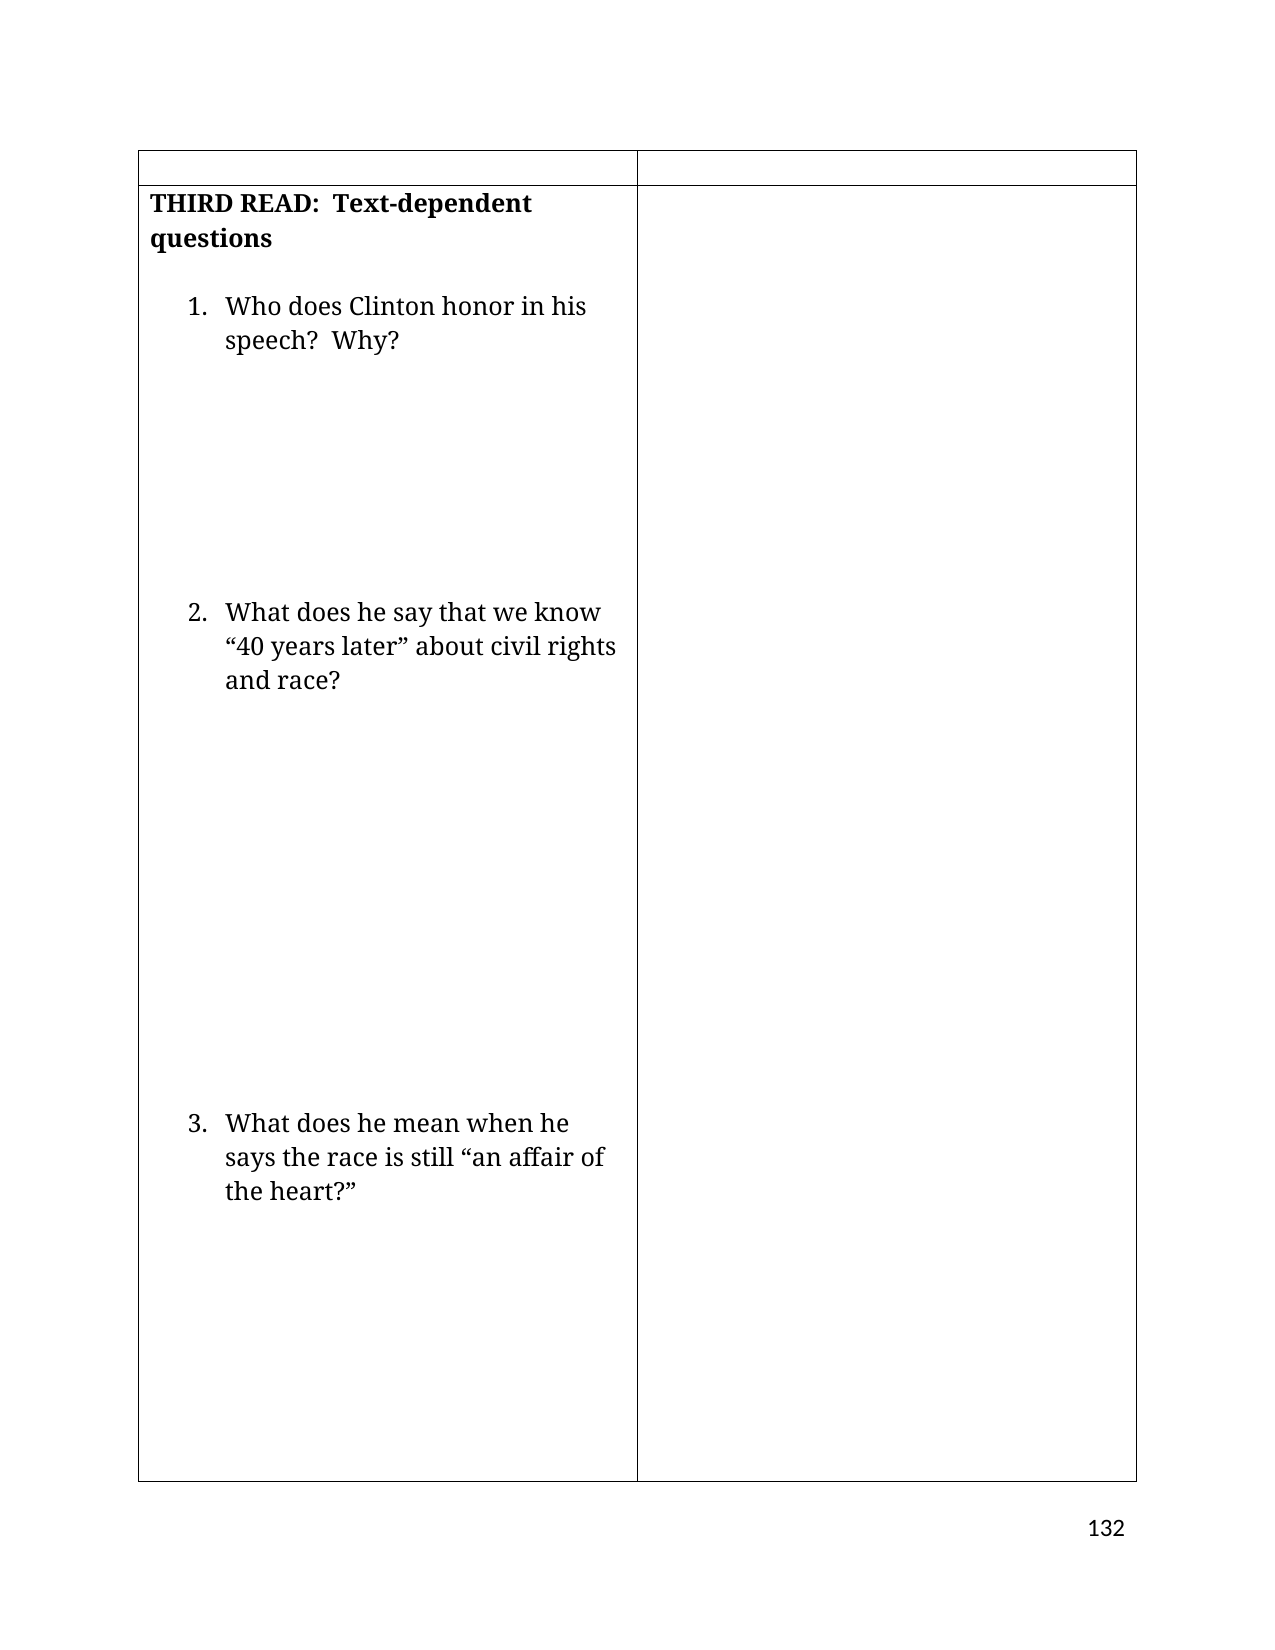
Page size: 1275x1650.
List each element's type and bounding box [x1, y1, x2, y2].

table_cell [638, 151, 1136, 185]
table_cell [139, 186, 637, 1481]
table_cell [139, 151, 637, 185]
table_cell [638, 186, 1136, 1481]
